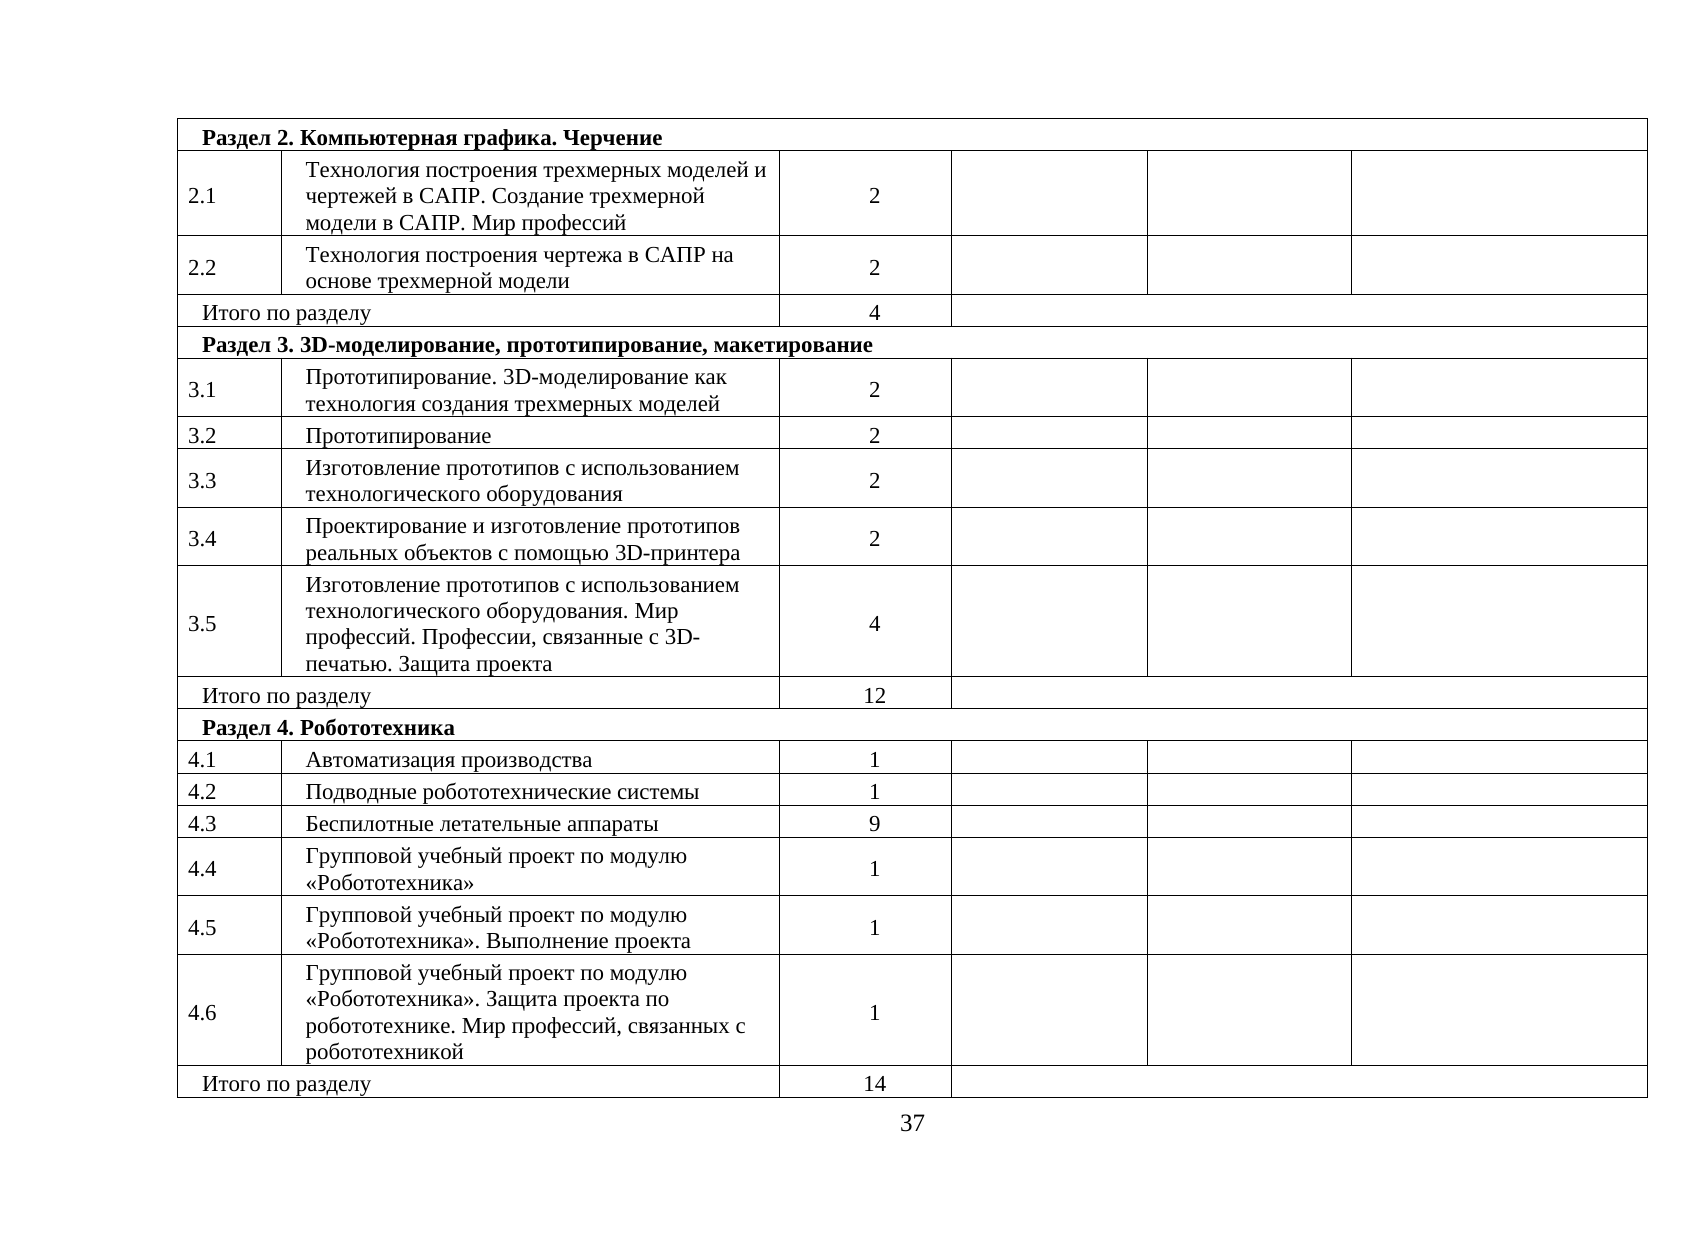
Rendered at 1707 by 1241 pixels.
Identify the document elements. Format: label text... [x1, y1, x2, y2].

table_cell [952, 449, 1147, 507]
table_cell 2 [780, 508, 951, 565]
table_cell 1 [780, 774, 951, 804]
table_cell 2.1 [178, 151, 281, 235]
table_cell [1148, 896, 1351, 953]
table_cell [952, 774, 1147, 804]
table_cell [1148, 955, 1351, 1064]
table_cell Технология построения трехмерных моделей и чертежей в САПР. Создание трехмерной модели в САПР. Мир профессий [282, 151, 779, 235]
table_cell 1 [780, 741, 951, 772]
table_cell [1148, 508, 1351, 565]
table_cell [1352, 508, 1647, 565]
table_cell Итого по разделу [178, 1066, 779, 1097]
table_cell 2 [780, 359, 951, 416]
table_cell Проектирование и изготовление прототипов реальных объектов с помощью 3D-принтера [282, 508, 779, 565]
table_cell 4.1 [178, 741, 281, 772]
table_cell [952, 806, 1147, 837]
table_cell Групповой учебный проект по модулю «Робототехника». Защита проекта по робототехнике. Мир профессий, связанных с робототехникой [282, 955, 779, 1064]
table_cell Раздел 2. Компьютерная графика. Черчение [178, 119, 1647, 150]
table_cell [952, 955, 1147, 1064]
table_cell 4.2 [178, 774, 281, 804]
table_cell [952, 417, 1147, 448]
table_cell 14 [780, 1066, 951, 1097]
table_cell [1352, 417, 1647, 448]
table_cell 1 [780, 955, 951, 1064]
table_cell 4 [780, 566, 951, 676]
table_cell [1148, 774, 1351, 804]
table_cell Итого по разделу [178, 677, 779, 708]
table_cell [1352, 896, 1647, 953]
table_cell Раздел 4. Робототехника [178, 709, 1647, 740]
table_cell 4.4 [178, 838, 281, 895]
table_cell 2 [780, 417, 951, 448]
table_cell [1148, 741, 1351, 772]
table_cell [952, 566, 1147, 676]
table_cell Раздел 3. 3D-моделирование, прототипирование, макетирование [178, 327, 1647, 358]
table_cell Групповой учебный проект по модулю «Робототехника». Выполнение проекта [282, 896, 779, 953]
table_cell [1352, 566, 1647, 676]
table_cell 2 [780, 449, 951, 507]
table_cell 9 [780, 806, 951, 837]
table_cell 12 [780, 677, 951, 708]
table_cell 1 [780, 896, 951, 953]
table_cell [952, 896, 1147, 953]
table_cell [1352, 838, 1647, 895]
table_cell Автоматизация производства [282, 741, 779, 772]
table_cell 2 [780, 151, 951, 235]
table_cell Подводные робототехнические системы [282, 774, 779, 804]
table_cell 4 [780, 295, 951, 326]
table_cell [1352, 741, 1647, 772]
table_cell [1352, 449, 1647, 507]
table_cell 4.5 [178, 896, 281, 953]
table_cell [1148, 449, 1351, 507]
table_cell Технология построения чертежа в САПР на основе трехмерной модели [282, 236, 779, 293]
table_cell [952, 508, 1147, 565]
table_cell Изготовление прототипов с использованием технологического оборудования [282, 449, 779, 507]
table_cell 2 [780, 236, 951, 293]
table_cell Прототипирование. 3D-моделирование как технология создания трехмерных моделей [282, 359, 779, 416]
table_cell Изготовление прототипов с использованием технологического оборудования. Мир профессий. Профессии, связанные с 3D-печатью. Защита проекта [282, 566, 779, 676]
table_cell 2.2 [178, 236, 281, 293]
table_cell Итого по разделу [178, 295, 779, 326]
table_cell [952, 677, 1647, 708]
table_cell [1352, 806, 1647, 837]
table_cell [1148, 359, 1351, 416]
table_cell [1148, 806, 1351, 837]
table_cell [1148, 417, 1351, 448]
table_cell 4.6 [178, 955, 281, 1064]
table_cell Беспилотные летательные аппараты [282, 806, 779, 837]
table_cell 3.5 [178, 566, 281, 676]
table_cell [1352, 236, 1647, 293]
table_cell [1148, 151, 1351, 235]
table_cell 1 [780, 838, 951, 895]
table_cell [1148, 566, 1351, 676]
table_cell Групповой учебный проект по модулю «Робототехника» [282, 838, 779, 895]
table_cell 3.3 [178, 449, 281, 507]
table_cell 3.2 [178, 417, 281, 448]
table_cell Прототипирование [282, 417, 779, 448]
table_cell [1352, 955, 1647, 1064]
table_cell [952, 838, 1147, 895]
table_cell [1352, 151, 1647, 235]
table_cell [1352, 359, 1647, 416]
table_cell [952, 236, 1147, 293]
table_cell 3.4 [178, 508, 281, 565]
table_cell [952, 295, 1647, 326]
table_cell [952, 151, 1147, 235]
table_cell 3.1 [178, 359, 281, 416]
table_cell [1148, 236, 1351, 293]
table_cell [952, 1066, 1647, 1097]
table_cell [952, 741, 1147, 772]
table_cell [1352, 774, 1647, 804]
table_cell 4.3 [178, 806, 281, 837]
table_cell [1148, 838, 1351, 895]
table_cell [952, 359, 1147, 416]
